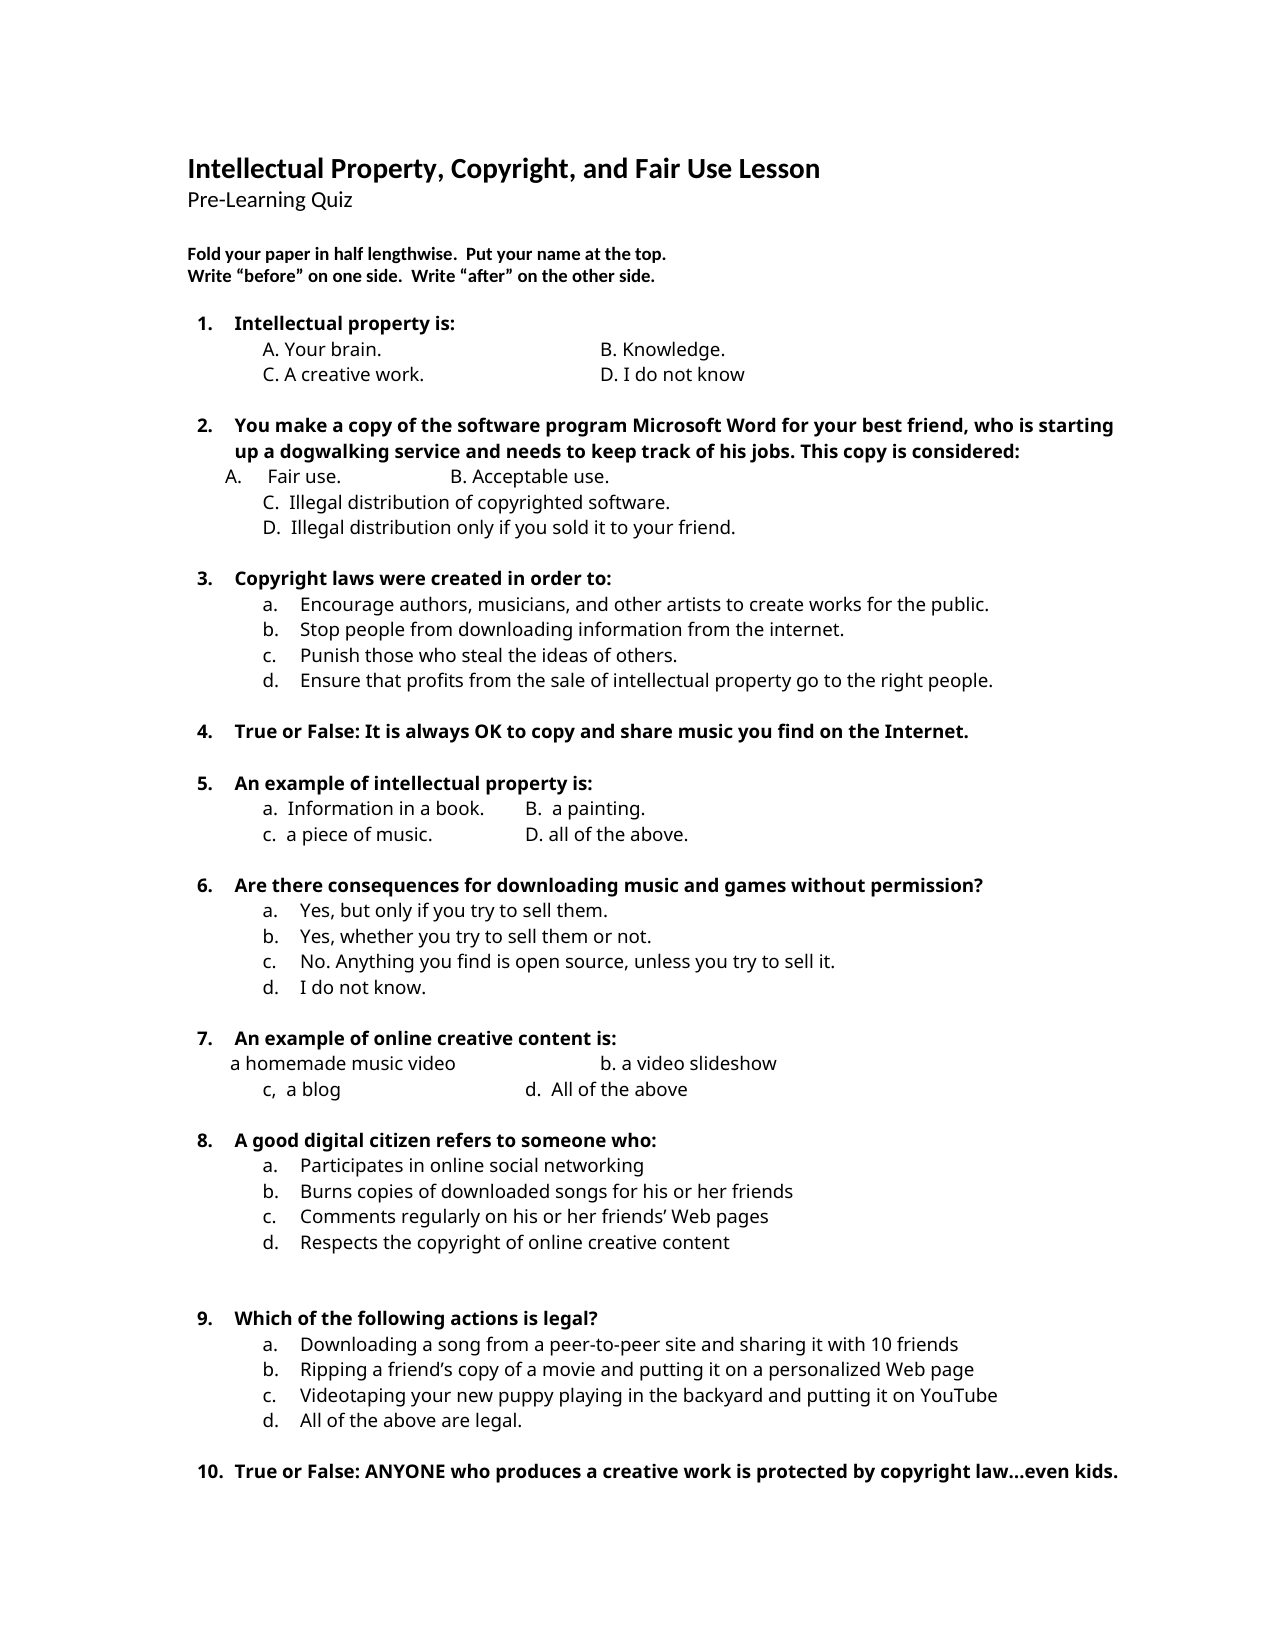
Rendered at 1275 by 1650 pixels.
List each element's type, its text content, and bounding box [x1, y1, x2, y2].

list Videotaping your new puppy playing in the backyard and putting it on YouTube [262, 1382, 1125, 1408]
list Intellectual property is: [197, 310, 1125, 336]
list Comments regularly on his or her friends’ Web pages [262, 1204, 1125, 1229]
text C. Illegal distribution of copyrighted software. [262, 489, 1125, 514]
text a homemade music video b. a video slideshow [225, 1051, 1125, 1076]
list No. Anything you find is open source, unless you try to sell it. [262, 948, 1125, 974]
list An example of intellectual property is: [197, 770, 1125, 795]
list Participates in online social networking [262, 1153, 1125, 1178]
list I do not know. [262, 974, 1125, 999]
list Punish those who steal the ideas of others. [262, 642, 1125, 668]
list You make a copy of the software program Microsoft Word for your best friend, who is starting up a dogwalking service and needs to keep track of his jobs. This copy is considered: [197, 412, 1125, 463]
list True or False: ANYONE who produces a creative work is protected by copyright law…even kids. [197, 1459, 1125, 1484]
list Burns copies of downloaded songs for his or her friends [262, 1178, 1125, 1204]
list Fair use. B. Acceptable use. [225, 463, 1125, 489]
list Encourage authors, musicians, and other artists to create works for the public. [262, 591, 1125, 617]
list Ripping a friend’s copy of a movie and putting it on a personalized Web page [262, 1357, 1125, 1382]
text Fold your paper in half lengthwise. Put your name at the top. [187, 242, 1125, 264]
text A. Your brain. B. Knowledge. [262, 336, 1125, 361]
text C. A creative work. D. I do not know [262, 361, 1125, 387]
text Pre-Learning Quiz [187, 186, 1125, 214]
list Are there consequences for downloading music and games without permission? [197, 872, 1125, 897]
list Copyright laws were created in order to: [197, 566, 1125, 591]
list Stop people from downloading information from the internet. [262, 617, 1125, 642]
text D. Illegal distribution only if you sold it to your friend. [262, 514, 1125, 540]
list An example of online creative content is: [197, 1025, 1125, 1051]
list Downloading a song from a peer-to-peer site and sharing it with 10 friends [262, 1331, 1125, 1357]
text Intellectual Property, Copyright, and Fair Use Lesson [187, 150, 1125, 186]
text Write “before” on one side. Write “after” on the other side. [187, 264, 1125, 287]
list All of the above are legal. [262, 1408, 1125, 1433]
list Yes, but only if you try to sell them. [262, 897, 1125, 923]
text c. a piece of music. D. all of the above. [262, 821, 1125, 846]
list Ensure that profits from the sale of intellectual property go to the right people. [262, 668, 1125, 693]
list True or False: It is always OK to copy and share music you find on the Internet. [197, 719, 1125, 744]
list A good digital citizen refers to someone who: [197, 1127, 1125, 1153]
text a. Information in a book. B. a painting. [225, 795, 1125, 821]
list Which of the following actions is legal? [197, 1306, 1125, 1331]
list Respects the copyright of online creative content [262, 1229, 1125, 1255]
list Yes, whether you try to sell them or not. [262, 923, 1125, 948]
text c, a blog d. All of the above [262, 1076, 1125, 1102]
